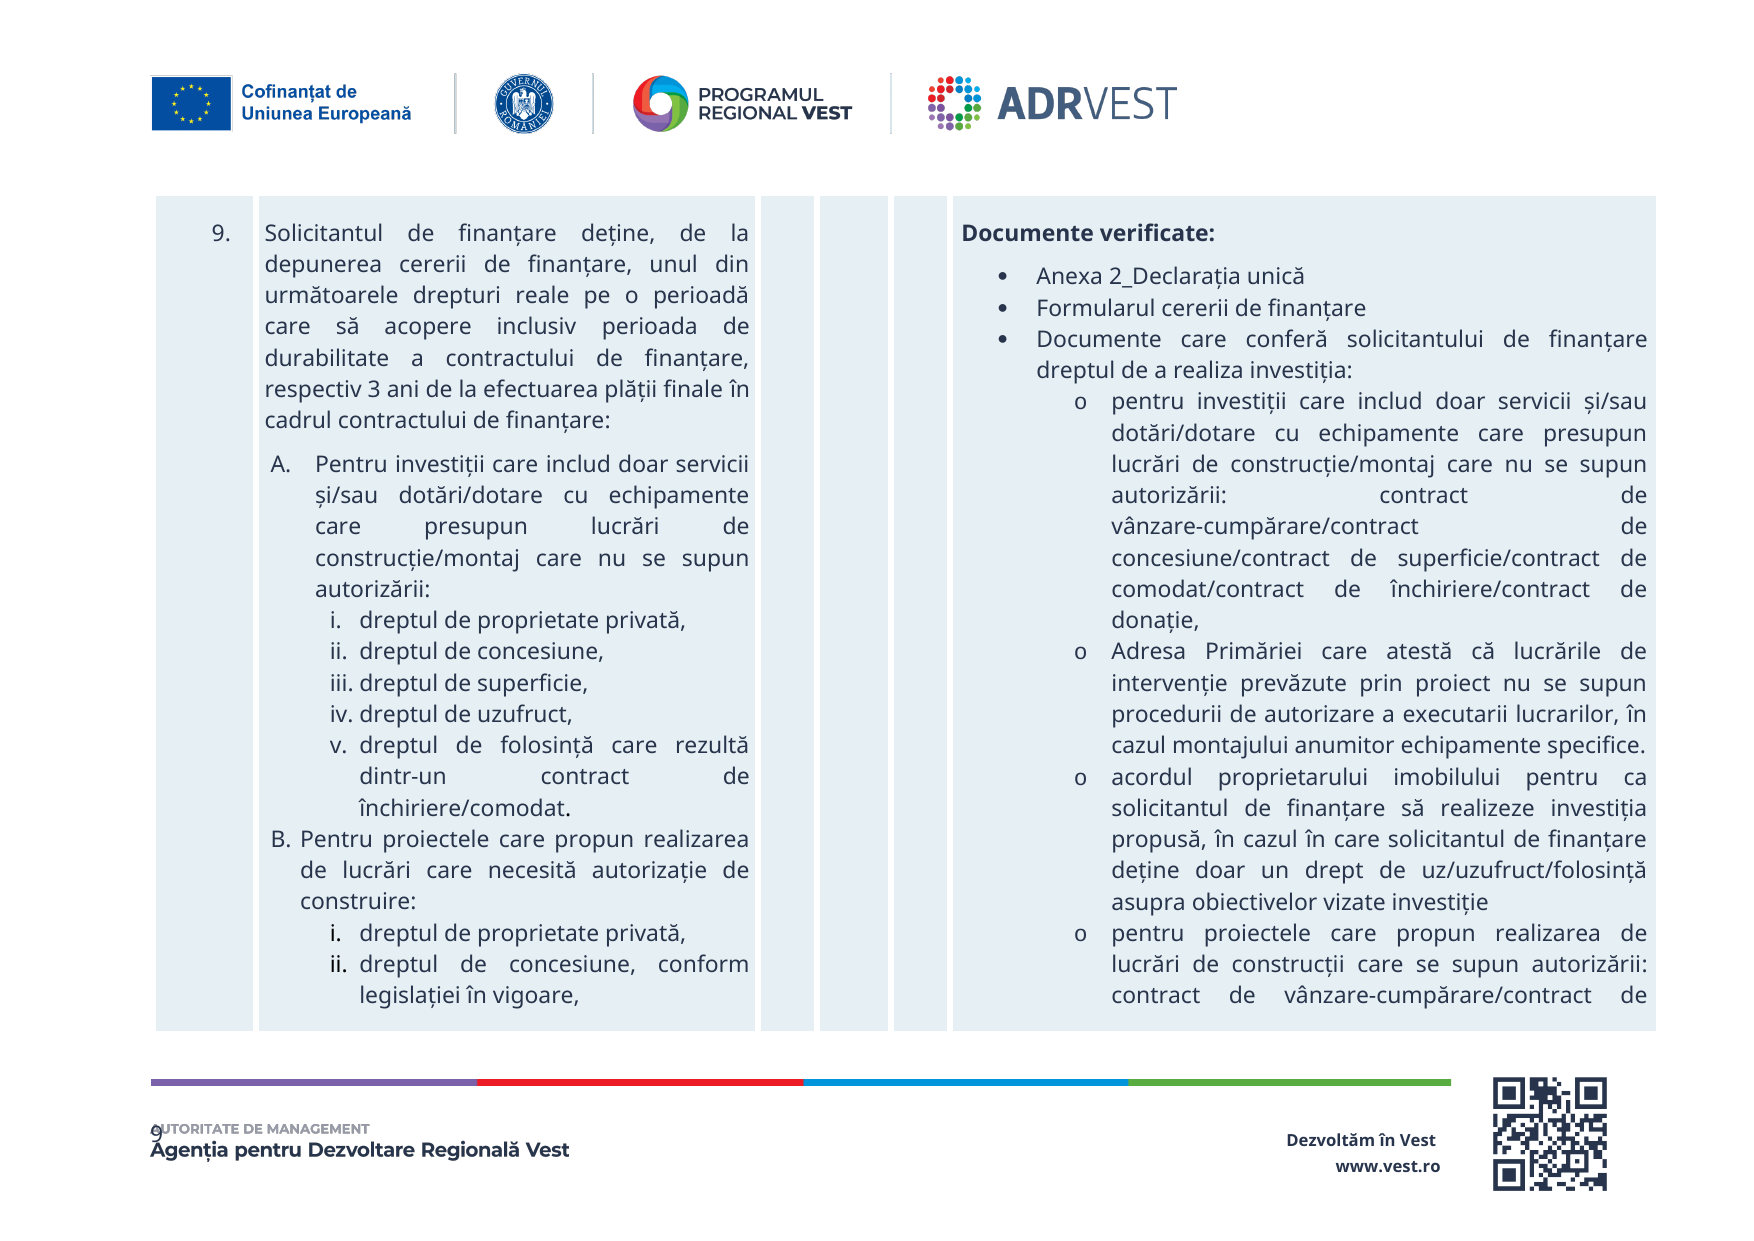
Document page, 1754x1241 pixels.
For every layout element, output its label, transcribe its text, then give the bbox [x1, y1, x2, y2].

table_cell [156, 196, 253, 1031]
picture [150, 73, 1177, 134]
table_cell [894, 196, 947, 1031]
table_cell [820, 196, 888, 1031]
picture [1484, 1068, 1616, 1200]
table_cell [761, 196, 814, 1031]
